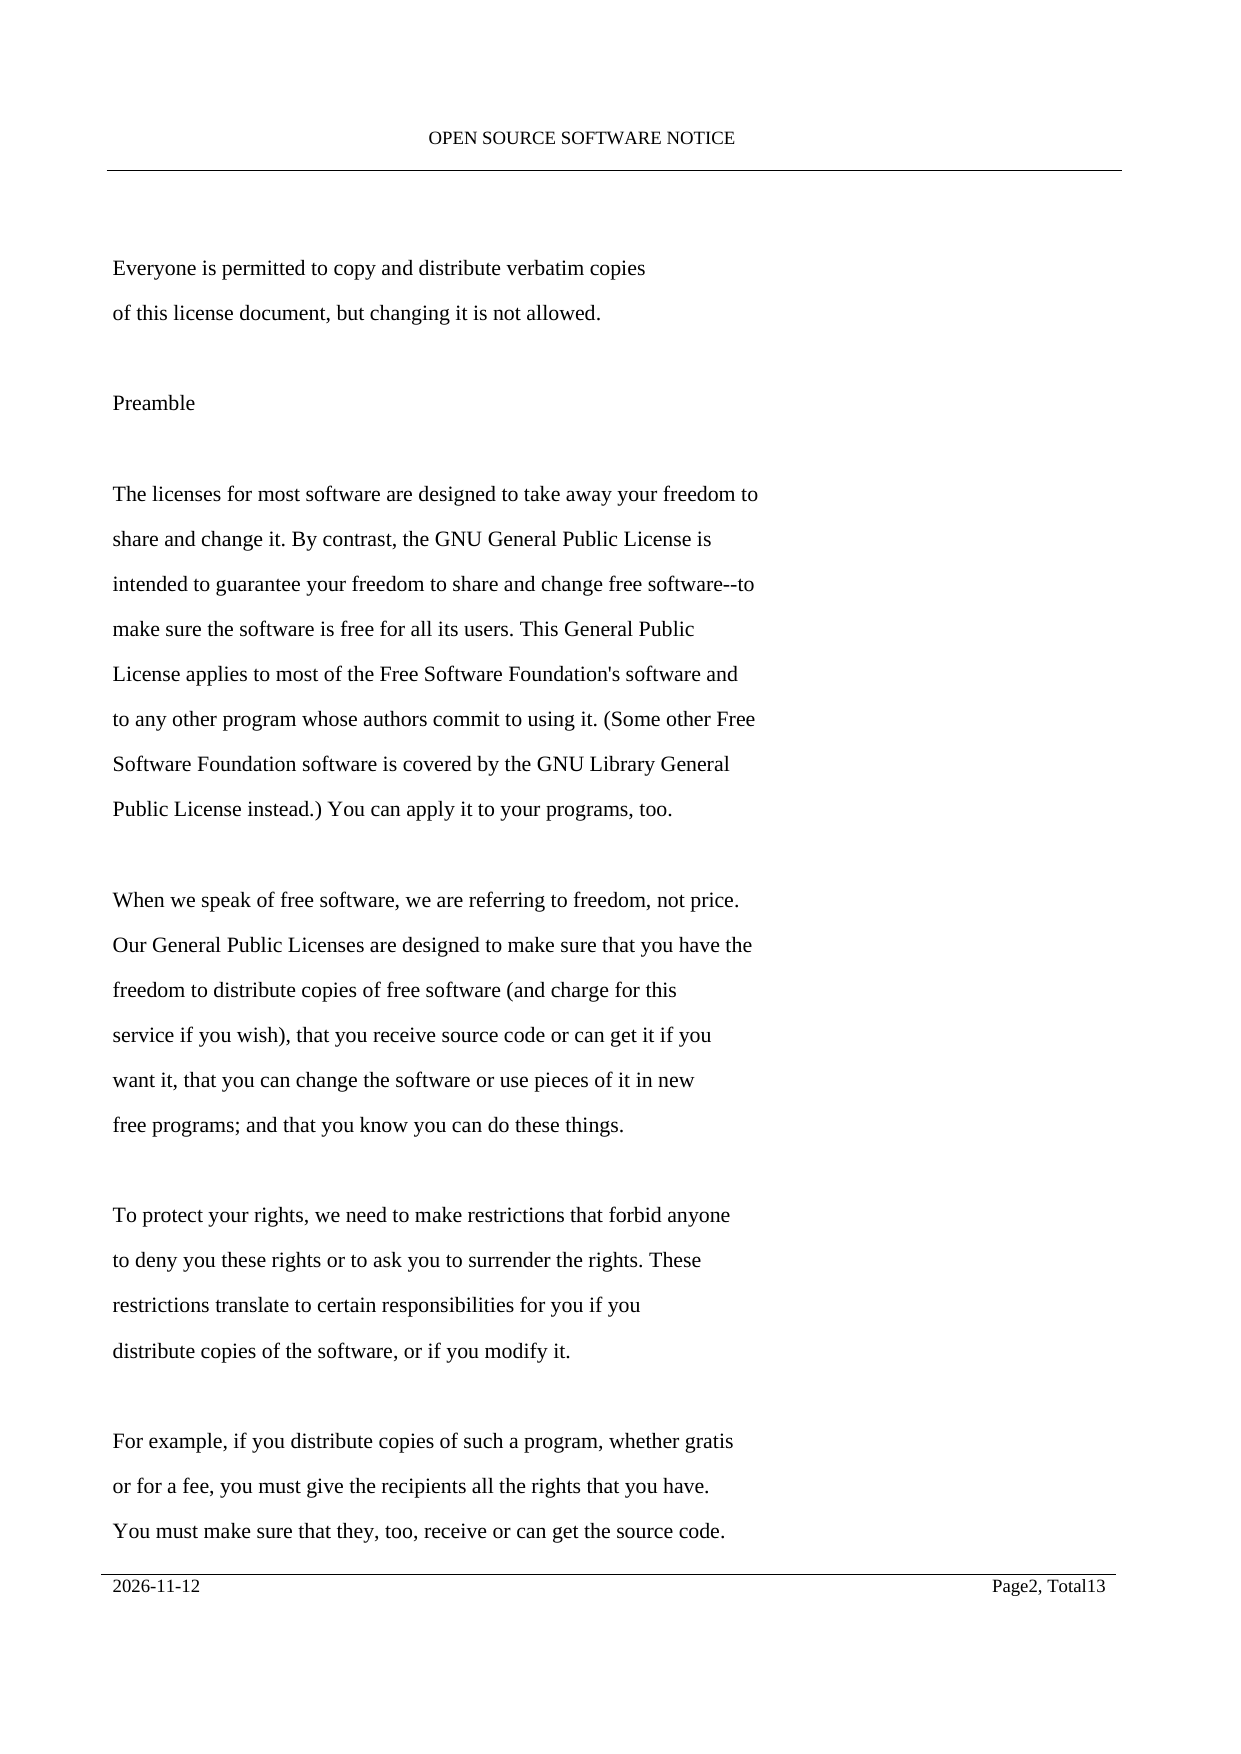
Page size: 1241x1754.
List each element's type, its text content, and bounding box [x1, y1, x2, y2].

text restrictions translate to certain responsibilities for you if you [112, 1289, 1128, 1321]
text to any other program whose authors commit to using it. (Some other Free [112, 702, 1128, 735]
text share and change it. By contrast, the GNU General Public License is [112, 522, 1128, 554]
text intended to guarantee your freedom to share and change free software--to [112, 567, 1128, 600]
text When we speak of free software, we are referring to freedom, not price. [112, 883, 1128, 915]
text of this license document, but changing it is not allowed. [112, 297, 1128, 329]
text Software Foundation software is covered by the GNU Library General [112, 748, 1128, 780]
text For example, if you distribute copies of such a program, whether gratis [112, 1424, 1128, 1457]
text License applies to most of the Free Software Foundation's software and [112, 657, 1128, 690]
text service if you wish), that you receive source code or can get it if you [112, 1018, 1128, 1051]
text want it, that you can change the software or use pieces of it in new [112, 1063, 1128, 1096]
text freedom to distribute copies of free software (and charge for this [112, 973, 1128, 1006]
text make sure the software is free for all its users. This General Public [112, 612, 1128, 645]
text Everyone is permitted to copy and distribute verbatim copies [112, 251, 1128, 284]
text Public License instead.) You can apply it to your programs, too. [112, 793, 1128, 825]
text free programs; and that you know you can do these things. [112, 1108, 1128, 1141]
text To protect your rights, we need to make restrictions that forbid anyone [112, 1199, 1128, 1231]
text or for a fee, you must give the recipients all the rights that you have. [112, 1469, 1128, 1502]
text distribute copies of the software, or if you modify it. [112, 1334, 1128, 1366]
text Our General Public Licenses are designed to make sure that you have the [112, 928, 1128, 961]
text The licenses for most software are designed to take away your freedom to [112, 477, 1128, 509]
text You must make sure that they, too, receive or can get the source code. [112, 1514, 1128, 1547]
text Preamble [112, 387, 1128, 419]
text to deny you these rights or to ask you to surrender the rights. These [112, 1244, 1128, 1276]
